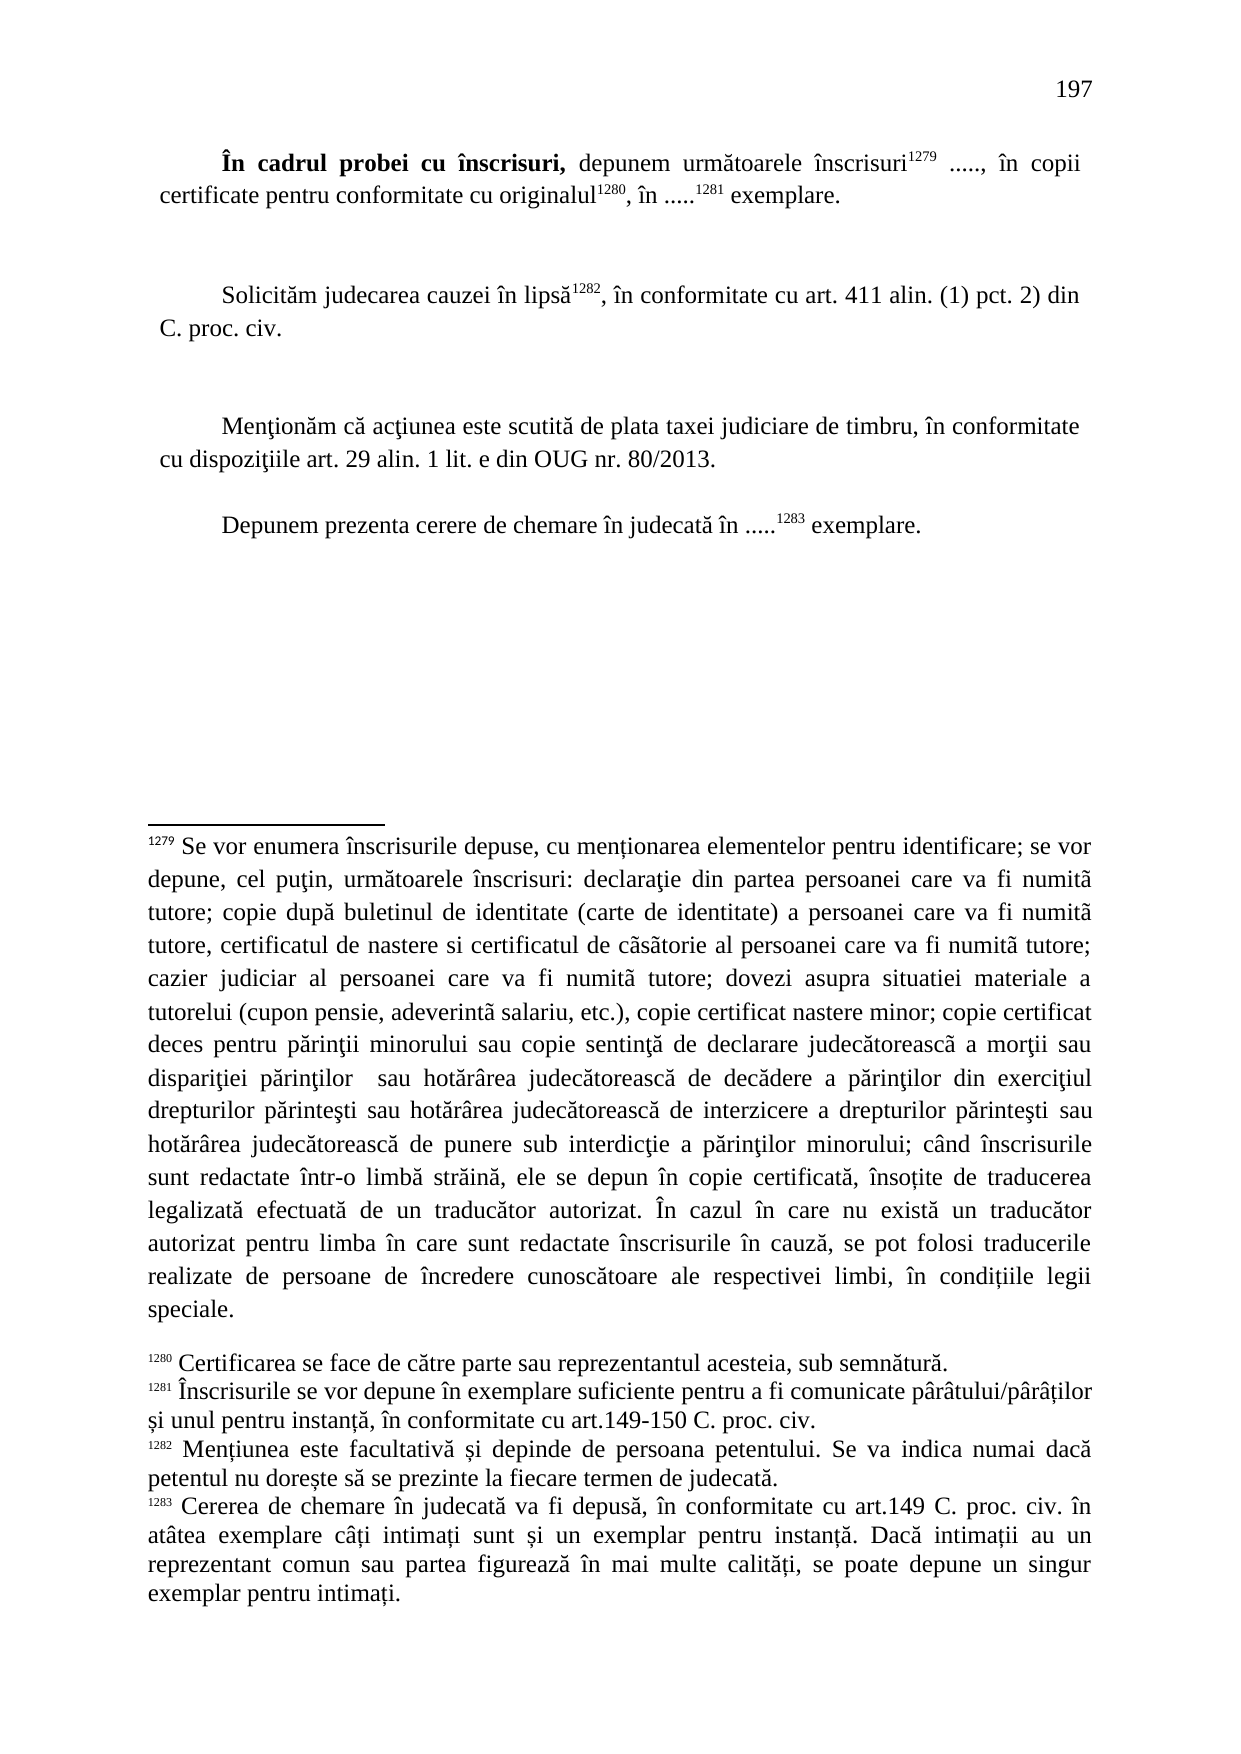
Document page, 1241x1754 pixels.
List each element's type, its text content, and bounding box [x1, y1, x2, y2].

text Depunem prezenta cerere de chemare în judecată în ..... exemplare. [159, 510, 1081, 539]
text Solicităm judecarea cauzei în lipsă, în conformitate cu art. 411 alin. (1) pct. 2) din C. proc. civ. [159, 280, 1081, 341]
text Menţionăm că acţiunea este scutită de plata taxei judiciare de timbru, în conformitate cu dispoziţiile art. 29 alin. 1 lit. e din OUG nr. 80/2013. [159, 411, 1081, 473]
text În cadrul probei cu înscrisuri, depunem următoarele înscrisuri ....., în copii certificate pentru conformitate cu originalul, în ..... exemplare. [159, 148, 1081, 209]
